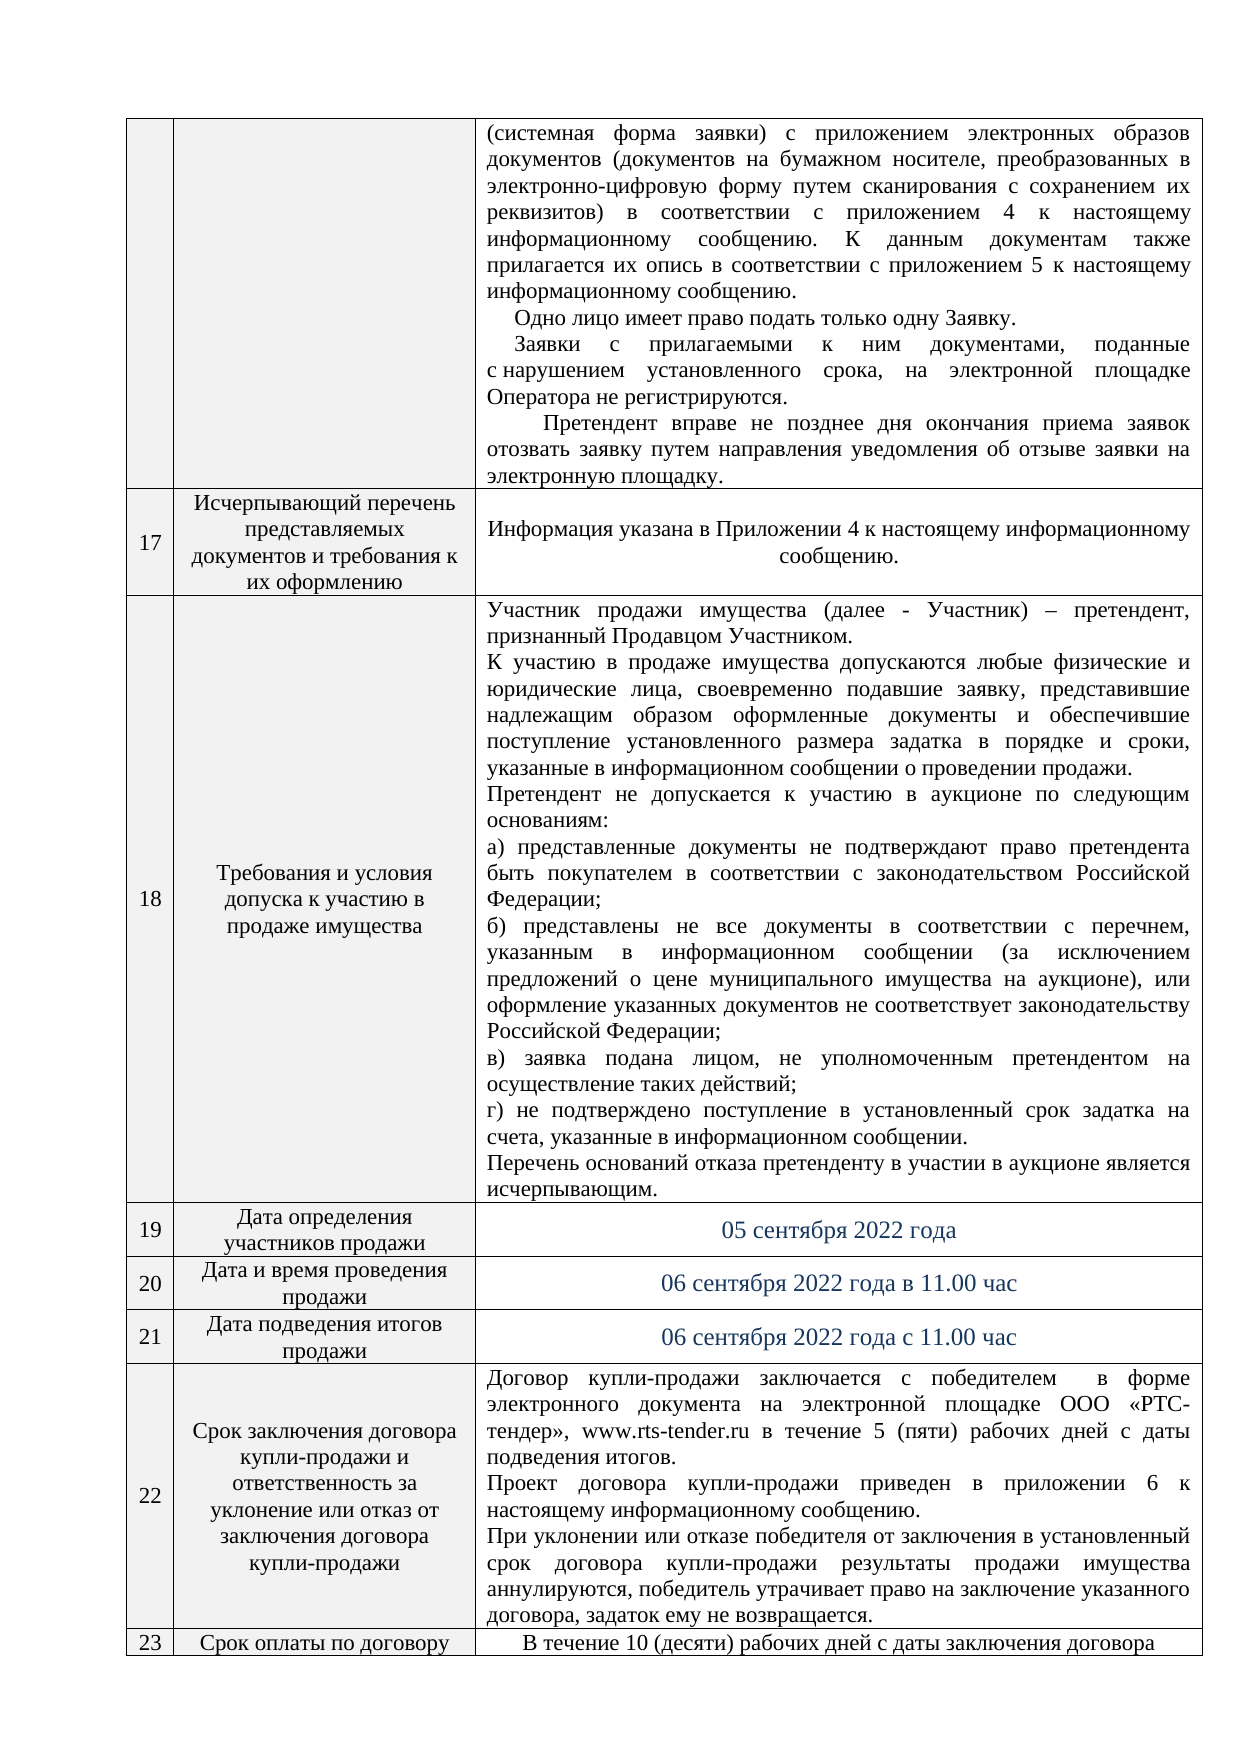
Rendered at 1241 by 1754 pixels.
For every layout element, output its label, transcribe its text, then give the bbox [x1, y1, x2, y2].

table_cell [476, 1629, 1202, 1655]
table_cell Срок заключения договора купли-продажи и ответственность за уклонение или отказ от заключения договора купли-продажи [174, 1364, 475, 1628]
table_cell Информация указана в Приложении 4 к настоящему информационному сообщению. [476, 489, 1202, 594]
table_cell 19 [127, 1203, 173, 1256]
table_cell Дата определения участников продажи [174, 1203, 475, 1256]
table_cell Исчерпывающий перечень представляемых документов и требования к их оформлению [174, 489, 475, 594]
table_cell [476, 119, 1202, 488]
table_cell 22 [127, 1364, 173, 1628]
table_cell 06 сентября 2022 года в 11.00 час [476, 1257, 1202, 1309]
table_cell Договор купли-продажи заключается с победителем в форме электронного документа на электронной площадке ООО «РТС-тендер», www.rts-tender.ru в течение 5 (пяти) рабочих дней с даты подведения итогов. Проект договора купли-продажи приведен в приложении 6 к настоящему информационному сообщению. При уклонении или отказе победителя от заключения в установленный срок договора купли-продажи результаты продажи имущества аннулируются, победитель утрачивает право на заключение указанного договора, задаток ему не возвращается. [476, 1364, 1202, 1628]
table_cell 05 сентября 2022 года [476, 1203, 1202, 1256]
table_cell 23 [127, 1629, 173, 1655]
table_cell 18 [127, 596, 173, 1202]
table_cell 17 [127, 489, 173, 594]
table_cell 06 сентября 2022 года с 11.00 час [476, 1310, 1202, 1363]
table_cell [174, 1629, 475, 1655]
table_cell Дата подведения итогов продажи [174, 1310, 475, 1363]
table_cell 20 [127, 1257, 173, 1309]
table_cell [174, 119, 475, 488]
table_cell Требования и условия допуска к участию в продаже имущества [174, 596, 475, 1202]
table_cell 16 [127, 119, 173, 488]
table_cell 21 [127, 1310, 173, 1363]
table_cell Участник продажи имущества (далее - Участник) – претендент, признанный Продавцом Участником. К участию в продаже имущества допускаются любые физические и юридические лица, своевременно подавшие заявку, представившие надлежащим образом оформленные документы и обеспечившие поступление установленного размера задатка в порядке и сроки, указанные в информационном сообщении о проведении продажи. Претендент не допускается к участию в аукционе по следующим основаниям: а) представленные документы не подтверждают право претендента быть покупателем в соответствии с законодательством Российской Федерации; б) представлены не все документы в соответствии с перечнем, указанным в информационном сообщении (за исключением предложений о цене муниципального имущества на аукционе), или оформление указанных документов не соответствует законодательству Российской Федерации; в) заявка подана лицом, не уполномоченным претендентом на осуществление таких действий; г) не подтверждено поступление в установленный срок задатка на счета, указанные в информационном сообщении. Перечень оснований отказа претенденту в участии в аукционе является исчерпывающим. [476, 596, 1202, 1202]
table_cell Дата и время проведения продажи [174, 1257, 475, 1309]
